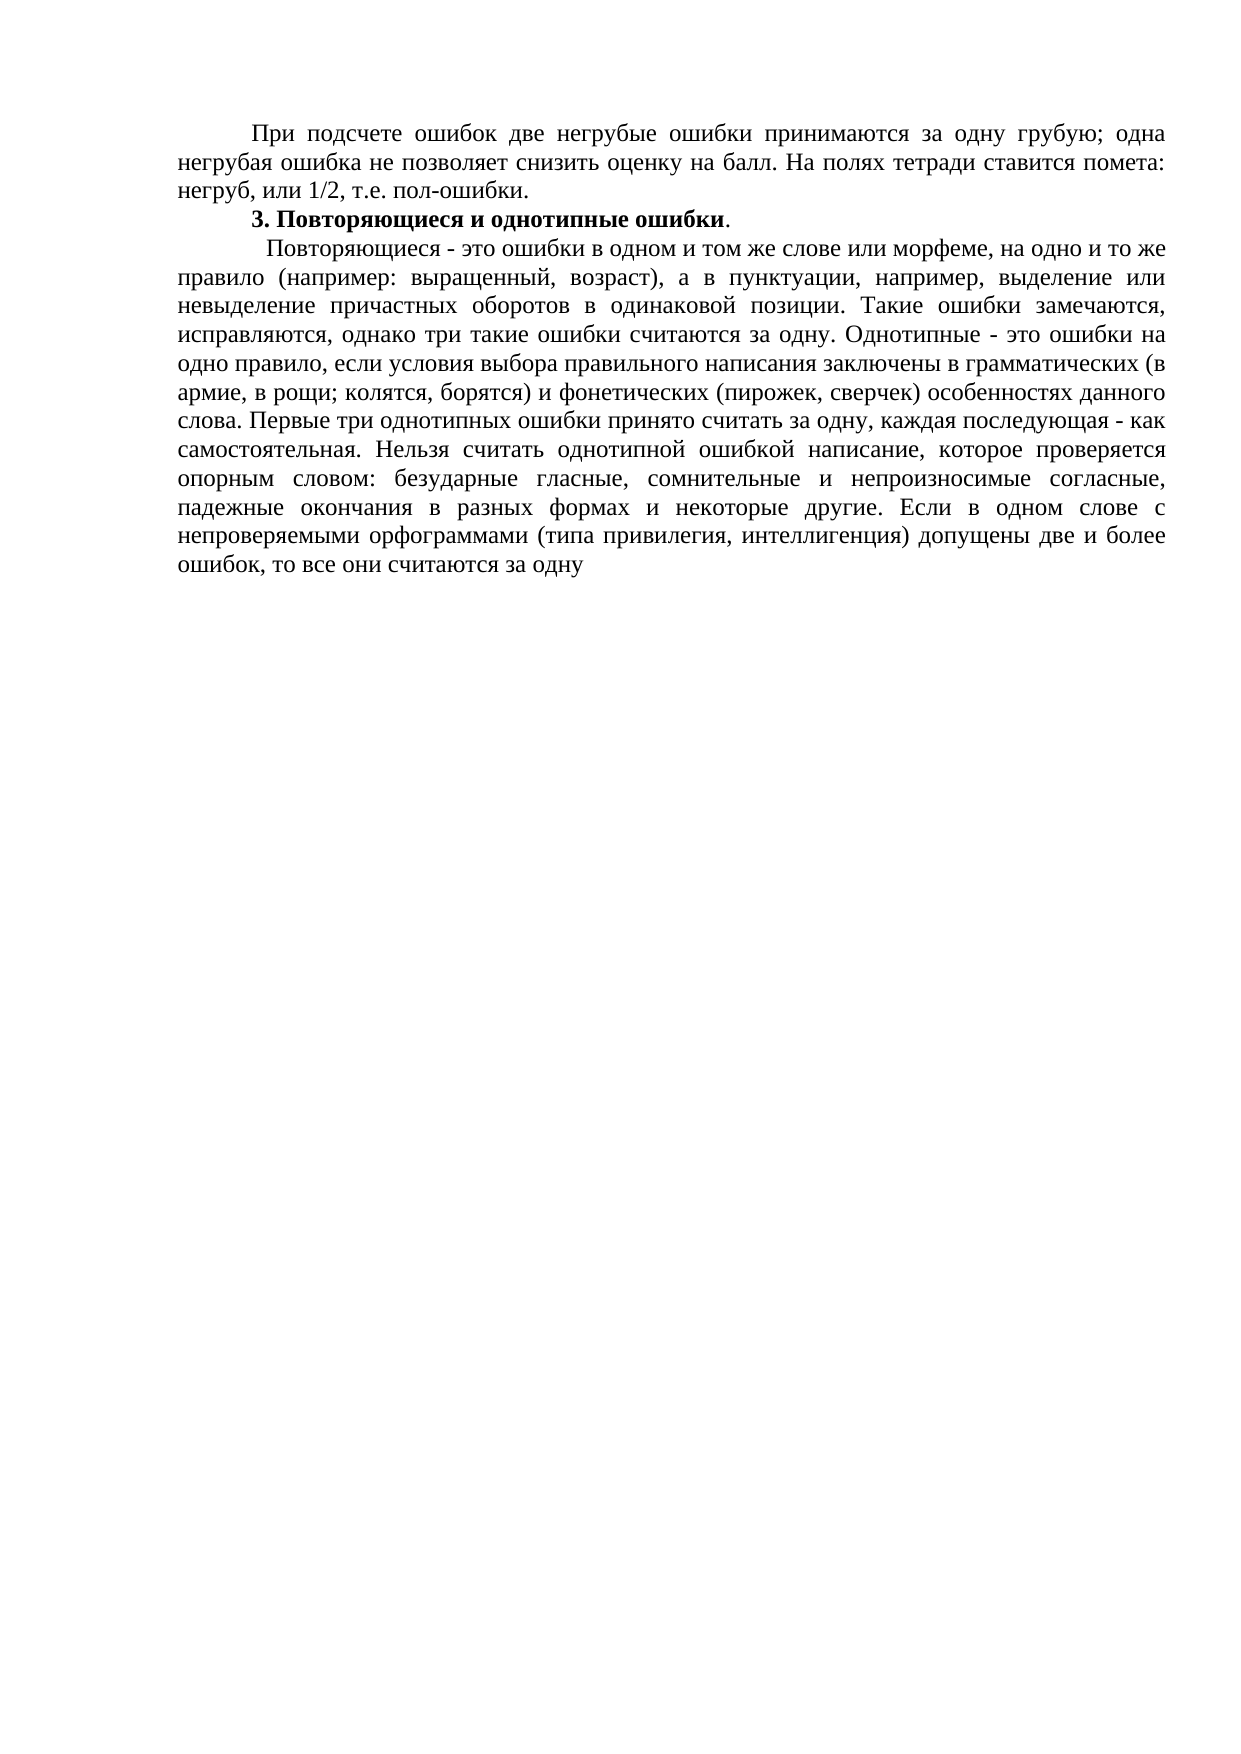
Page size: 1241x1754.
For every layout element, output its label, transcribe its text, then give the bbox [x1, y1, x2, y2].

text При подсчете ошибок две негрубые ошибки принимаются за одну грубую; одна негрубая ошибка не позволяет снизить оценку на балл. На полях тетради ставится помета: негруб, или 1/2, т.е. пол-ошибки. [177, 118, 1167, 204]
text 3. Повторяющиеся и однотипные ошибки. [177, 204, 1167, 233]
text Повторяющиеся - это ошибки в одном и том же слове или морфеме, на одно и то же правило (например: выращенный, возраст), а в пунктуации, например, выделение или невыделение причастных оборотов в одинаковой позиции. Такие ошибки замечаются, исправляются, однако три такие ошибки считаются за одну. Однотипные - это ошибки на одно правило, если условия выбора правильного написания заключены в грамматических (в армие, в рощи; колятся, борятся) и фонетических (пирожек, сверчек) особенностях данного слова. Первые три однотипных ошибки принято считать за одну, каждая последующая - как самостоятельная. Нельзя считать однотипной ошибкой написание, которое проверяется опорным словом: безударные гласные, сомнительные и непроизносимые согласные, падежные окончания в разных формах и некоторые другие. Если в одном слове с непроверяемыми орфограммами (типа привилегия, интеллигенция) допущены две и более ошибок, то все они считаются за одну [177, 233, 1167, 578]
